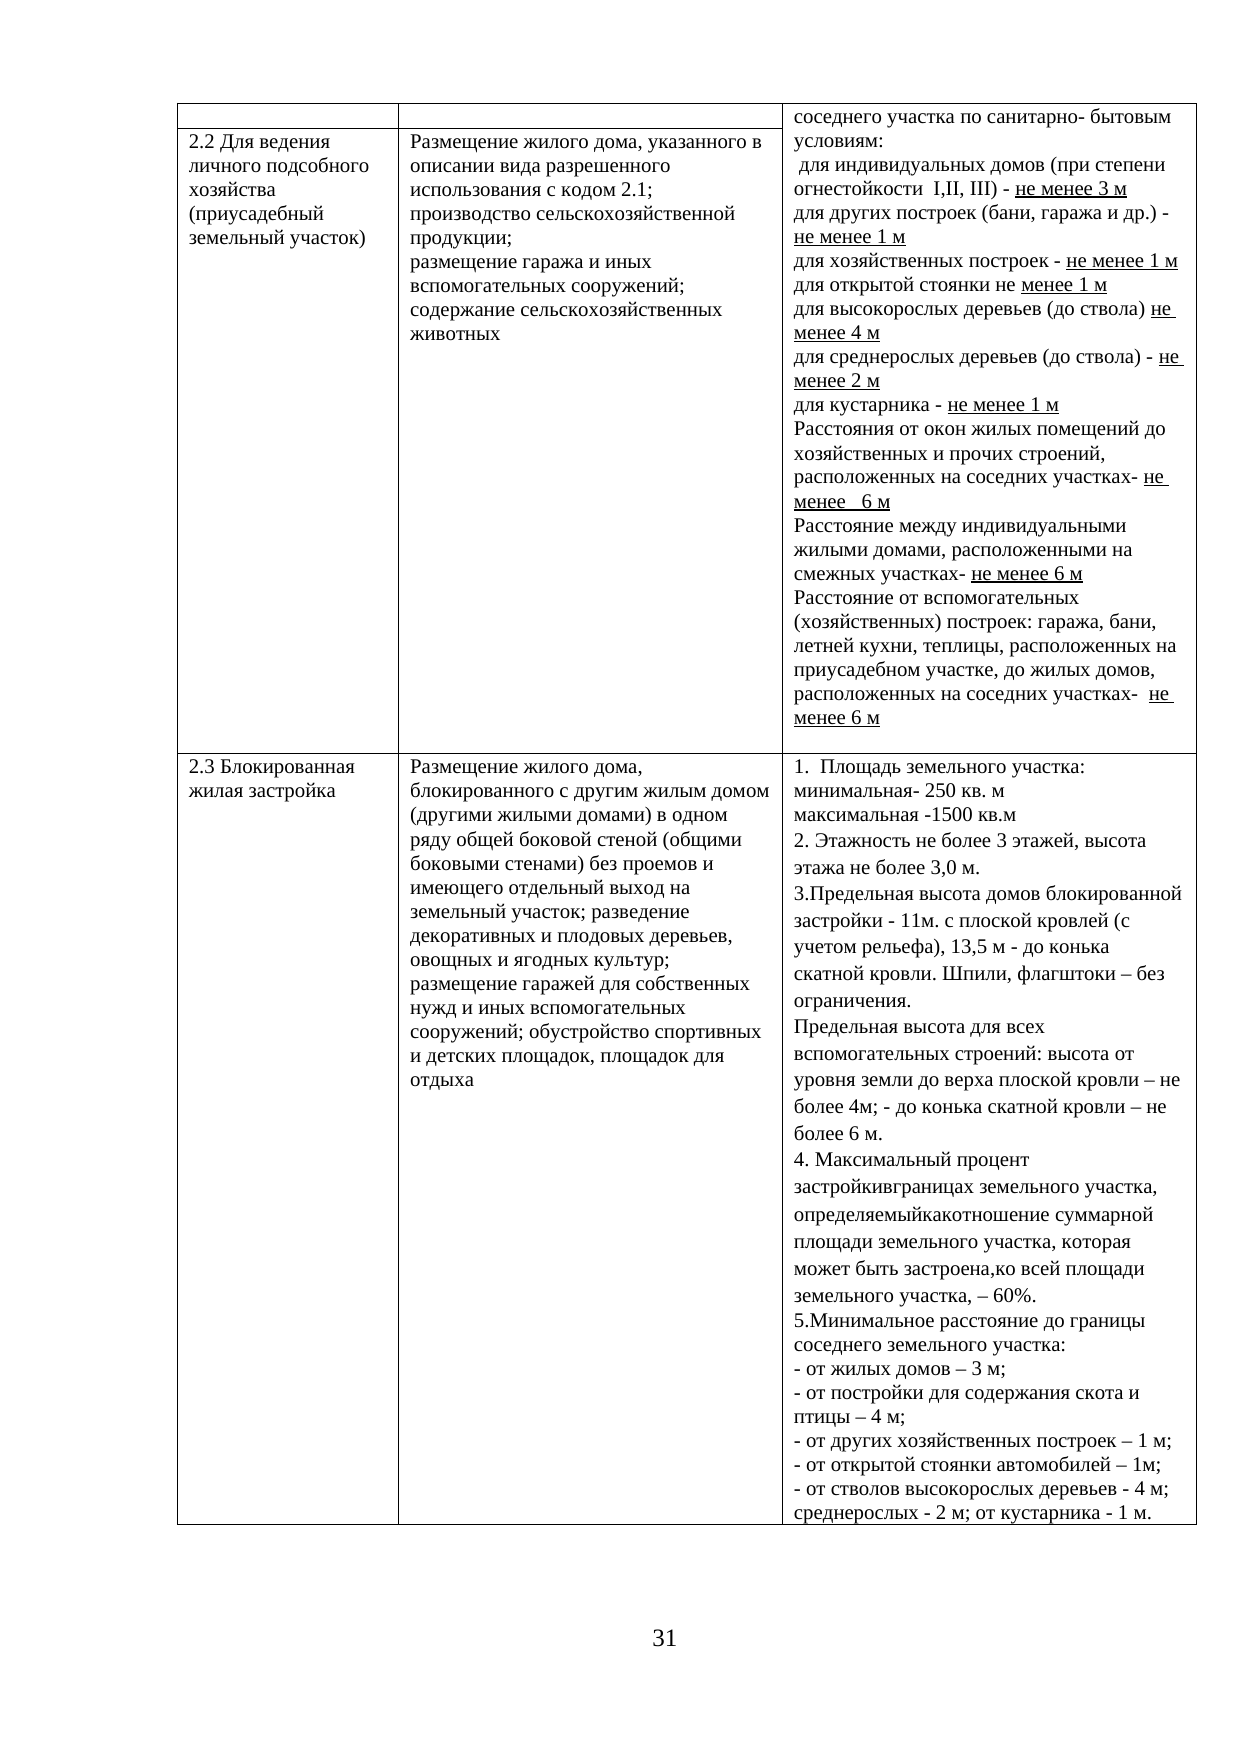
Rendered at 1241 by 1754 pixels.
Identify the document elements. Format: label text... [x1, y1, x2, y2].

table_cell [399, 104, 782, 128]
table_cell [178, 104, 398, 128]
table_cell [783, 104, 1196, 753]
table_cell Размещение жилого дома, блокированного с другим жилым домом (другими жилыми домами) в одном ряду общей боковой стеной (общими боковыми стенами) без проемов и имеющего отдельный выход на земельный участок; разведение декоративных и плодовых деревьев, овощных и ягодных культур; размещение гаражей для собственных нужд и иных вспомогательных сооружений; обустройство спортивных и детских площадок, площадок для отдыха [399, 754, 782, 1524]
table_cell 1. Площадь земельного участка: минимальная- 250 кв. м максимальная -1500 кв.м 2. Этажность не более 3 этажей, высота этажа не более 3,0 м. 3.Предельная высота домов блокированной застройки - 11м. с плоской кровлей (с учетом рельефа), - до конька скатной кровли. Шпили, флагштоки – без ограничения. Предельная высота для всех вспомогательных строений: высота от уровня земли до верха плоской кровли – не более 4м; - до конька скатной кровли – не более . 4. Максимальный процент застройкивграницах земельного участка, определяемыйкакотношение суммарной площади земельного участка, которая может быть застроена,ко всей площади земельного участка, – 60%. 5.Минимальное расстояние до границы соседнего земельного участка: - от жилых домов – 3 м; - от постройки для содержания скота и птицы – 4 м; - от других хозяйственных построек – ; - от открытой стоянки автомобилей – 1м; - от стволов высокорослых деревьев - ; среднерослых - ; от кустарника - . [783, 754, 1196, 1524]
table_cell 2.2 Для ведения личного подсобного хозяйства (приусадебный земельный участок) [178, 129, 398, 753]
table_cell 2.3 Блокированная жилая застройка [178, 754, 398, 1524]
table_cell Размещение жилого дома, указанного в описании вида разрешенного использования с кодом 2.1; производство сельскохозяйственной продукции; размещение гаража и иных вспомогательных сооружений; содержание сельскохозяйственных животных [399, 129, 782, 753]
